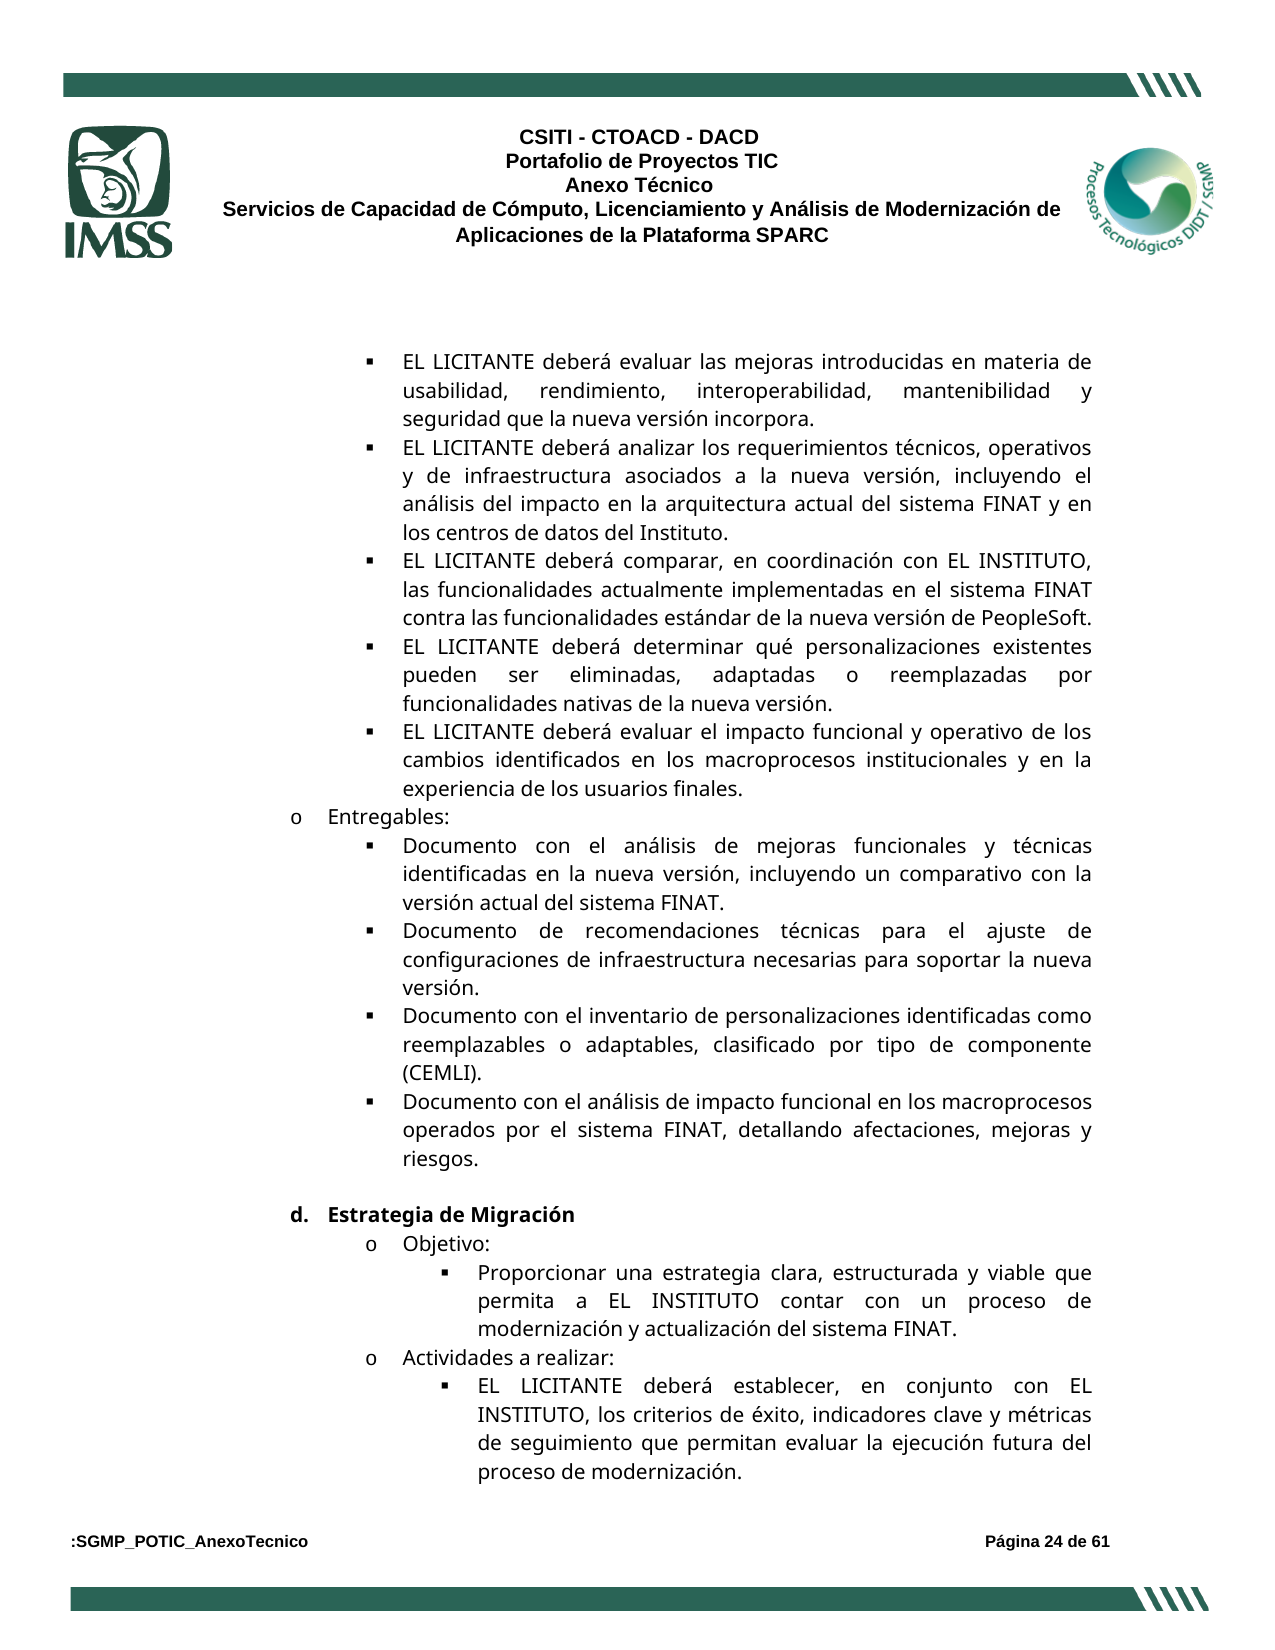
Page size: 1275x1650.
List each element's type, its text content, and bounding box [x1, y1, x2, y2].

picture [63, 124, 173, 258]
list Objetivo: [365, 1229, 1093, 1258]
list Entregables: [290, 802, 1093, 831]
picture [1084, 145, 1213, 254]
list EL LICITANTE deberá evaluar el impacto funcional y operativo de los cambios identificados en los macroprocesos institucionales y en la experiencia de los usuarios finales. [365, 717, 1093, 802]
list EL LICITANTE deberá analizar los requerimientos técnicos, operativos y de infraestructura asociados a la nueva versión, incluyendo el análisis del impacto en la arquitectura actual del sistema FINAT y en los centros de datos del Instituto. [365, 433, 1093, 546]
list Documento con el inventario de personalizaciones identificadas como reemplazables o adaptables, clasificado por tipo de componente (CEMLI). [365, 1002, 1093, 1087]
list Documento con el análisis de impacto funcional en los macroprocesos operados por el sistema FINAT, detallando afectaciones, mejoras y riesgos. [365, 1087, 1093, 1172]
list Documento de recomendaciones técnicas para el ajuste de configuraciones de infraestructura necesarias para soportar la nueva versión. [365, 916, 1093, 1002]
list Estrategia de Migración [290, 1201, 1093, 1229]
list Documento con el análisis de mejoras funcionales y técnicas identificadas en la nueva versión, incluyendo un comparativo con la versión actual del sistema FINAT. [365, 831, 1093, 916]
list EL LICITANTE deberá determinar qué personalizaciones existentes pueden ser eliminadas, adaptadas o reemplazadas por funcionalidades nativas de la nueva versión. [365, 632, 1093, 717]
list EL LICITANTE deberá establecer, en conjunto con EL INSTITUTO, los criterios de éxito, indicadores clave y métricas de seguimiento que permitan evaluar la ejecución futura del proceso de modernización. [440, 1371, 1093, 1485]
list EL LICITANTE deberá evaluar las mejoras introducidas en materia de usabilidad, rendimiento, interoperabilidad, mantenibilidad y seguridad que la nueva versión incorpora. [365, 347, 1093, 433]
picture [63, 73, 1202, 97]
list Actividades a realizar: [365, 1343, 1093, 1371]
list EL LICITANTE deberá comparar, en coordinación con EL INSTITUTO, las funcionalidades actualmente implementadas en el sistema FINAT contra las funcionalidades estándar de la nueva versión de PeopleSoft. [365, 546, 1093, 632]
picture [70, 1587, 1209, 1611]
list Proporcionar una estrategia clara, estructurada y viable que permita a EL INSTITUTO contar con un proceso de modernización y actualización del sistema FINAT. [440, 1258, 1093, 1343]
